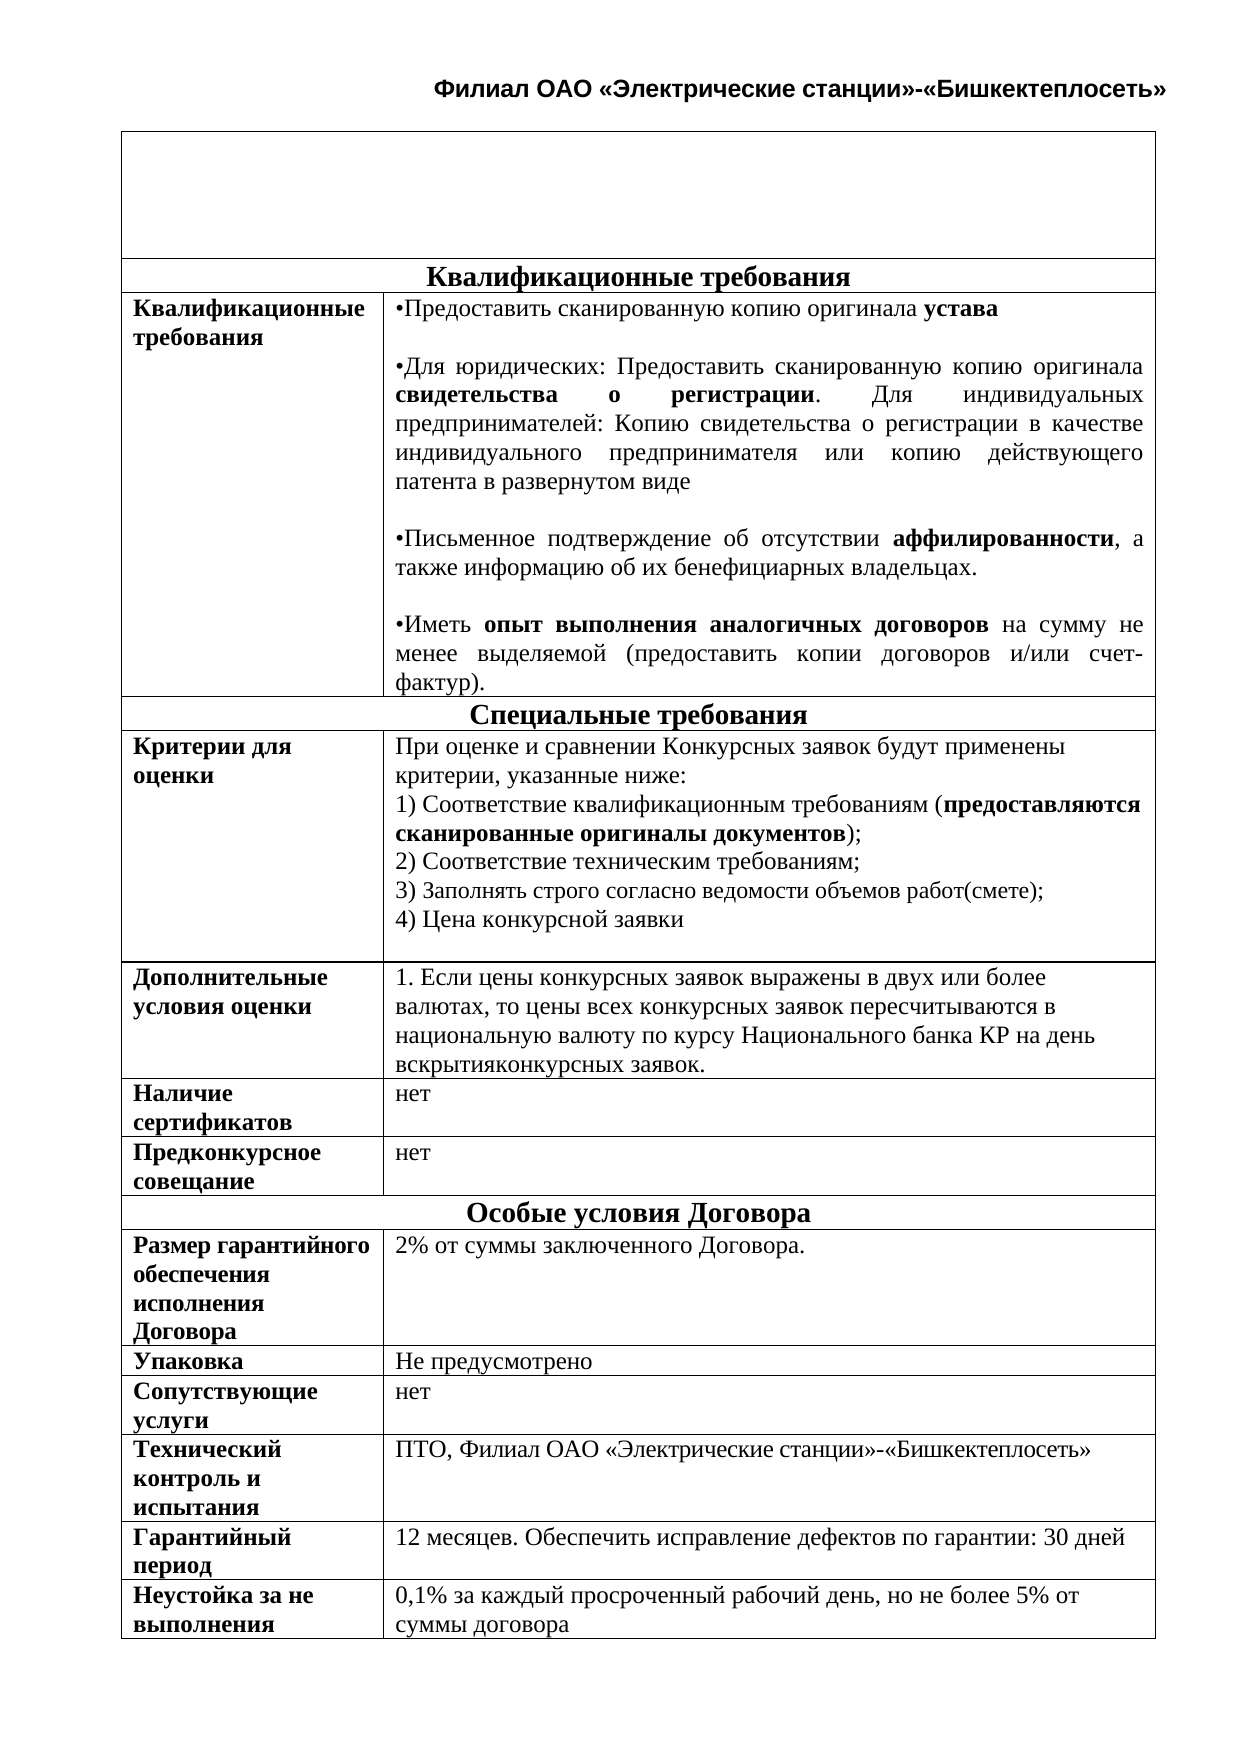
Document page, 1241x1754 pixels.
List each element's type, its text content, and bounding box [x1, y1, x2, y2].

table_cell ПТО, Филиал ОАО «Электрические станции»-«Бишкектеплосеть» [384, 1435, 1155, 1521]
table_cell [122, 132, 1155, 258]
table_cell Упаковка [122, 1346, 383, 1375]
table_cell 12 месяцев. Обеспечить исправление дефектов по гарантии: 30 дней [384, 1522, 1155, 1579]
table_cell Технический контроль и испытания [122, 1435, 383, 1521]
table_cell Квалификационные требования [122, 259, 1155, 292]
table_cell нет [384, 1079, 1155, 1136]
table_cell Сопутствующие услуги [122, 1376, 383, 1433]
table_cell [122, 1580, 383, 1638]
table_cell При оценке и сравнении Конкурсных заявок будут применены критерии, указанные ниже: 1) Соответствие квалификационным требованиям (предоставляются сканированные оригиналы документов); 2) Соответствие техническим требованиям; 3) Заполнять строго согласно ведомости объемов работ(смете); 4) Цена конкурсной заявки [384, 731, 1155, 961]
table_cell 1. Если цены конкурсных заявок выражены в двух или более валютах, то цены всех конкурсных заявок пересчитываются в национальную валюту по курсу Национального банка КР на день вскрытияконкурсных заявок. [384, 963, 1155, 1077]
table_cell •Предоставить сканированную копию оригинала устава •Для юридических: Предоставить сканированную копию оригинала свидетельства о регистрации. Для индивидуальных предпринимателей: Копию свидетельства о регистрации в качестве индивидуального предпринимателя или копию действующего патента в развернутом виде •Письменное подтверждение об отсутствии аффилированности, а также информацию об их бенефициарных владельцах. •Иметь опыт выполнения аналогичных договоров на сумму не менее выделяемой (предоставить копии договоров и/или счет-фактур). [384, 293, 1155, 696]
table_cell Размер гарантийного обеспечения исполнения Договора [122, 1230, 383, 1345]
table_cell Специальные требования [122, 697, 1155, 730]
table_cell Гарантийный период [122, 1522, 383, 1579]
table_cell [384, 1580, 1155, 1638]
table_cell Критерии для оценки [122, 731, 383, 961]
table_cell 2% от суммы заключенного Договора. [384, 1230, 1155, 1345]
table_cell Квалификационные требования [122, 293, 383, 696]
table_cell Предконкурсное совещание [122, 1137, 383, 1194]
table_cell нет [384, 1137, 1155, 1194]
table_cell Наличие сертификатов [122, 1079, 383, 1136]
table_cell Дополнительные условия оценки [122, 963, 383, 1077]
table_cell нет [384, 1376, 1155, 1433]
table_cell Не предусмотрено [384, 1346, 1155, 1375]
table_cell Особые условия Договора [122, 1196, 1155, 1229]
